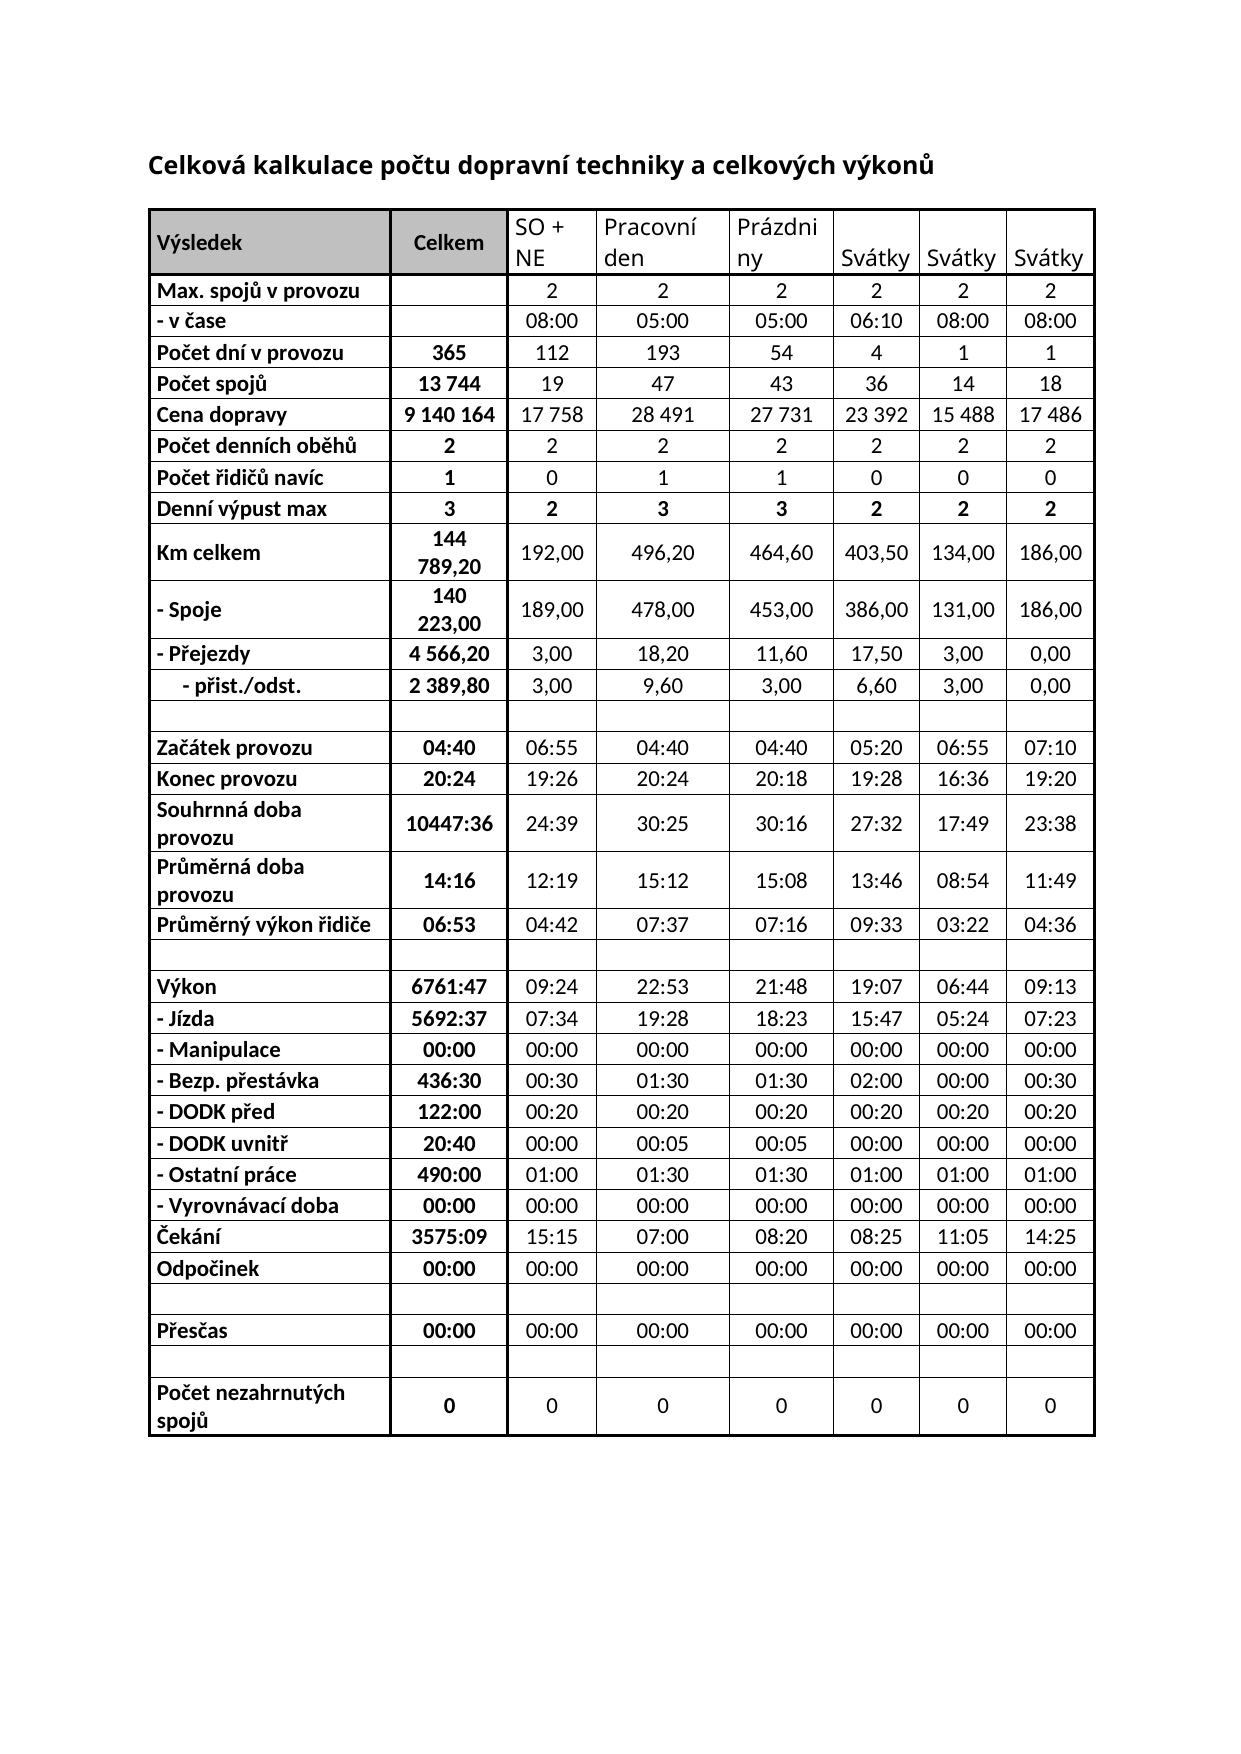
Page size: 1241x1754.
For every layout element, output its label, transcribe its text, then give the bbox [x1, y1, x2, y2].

table_cell 07:37 [597, 909, 729, 939]
table_cell 11:49 [1007, 852, 1093, 908]
table_cell 09:13 [1007, 971, 1093, 1002]
table_cell [730, 701, 833, 731]
table_cell 00:00 [920, 1315, 1006, 1345]
table_cell 18,20 [597, 639, 729, 669]
table_cell 00:00 [730, 1315, 833, 1345]
table_cell [834, 1346, 919, 1377]
table_cell 15:15 [509, 1221, 596, 1252]
table_cell 22:53 [597, 971, 729, 1002]
table_cell 0 [834, 462, 919, 492]
table_header Prázdniny [730, 211, 833, 273]
table_cell [730, 1346, 833, 1377]
table_cell 00:00 [834, 1190, 919, 1220]
table_cell 01:30 [730, 1065, 833, 1095]
table_cell Denní výpust max [151, 493, 389, 523]
table_cell 453,00 [730, 581, 833, 637]
table_cell [509, 701, 596, 731]
table_cell 00:20 [730, 1096, 833, 1127]
table_cell 2 [730, 276, 833, 304]
table_cell 05:24 [920, 1003, 1006, 1033]
table_cell 0,00 [1007, 670, 1093, 700]
table_cell 1 [730, 462, 833, 492]
table_header Pracovní den [597, 211, 729, 273]
table_cell 05:00 [597, 306, 729, 336]
table_cell [392, 306, 506, 336]
table_cell 04:36 [1007, 909, 1093, 939]
table_cell 08:00 [1007, 306, 1093, 336]
table_cell 17,50 [834, 639, 919, 669]
table_cell [834, 701, 919, 731]
table_cell 00:00 [509, 1128, 596, 1158]
table_cell 00:00 [597, 1190, 729, 1220]
table_cell 2 [1007, 493, 1093, 523]
table_cell 06:10 [834, 306, 919, 336]
table_cell [597, 1346, 729, 1377]
table_cell 01:00 [1007, 1159, 1093, 1189]
table_header Svátky [834, 211, 919, 273]
table_cell 54 [730, 337, 833, 367]
table_cell 2 [509, 276, 596, 304]
table_cell - Vyrovnávací doba [151, 1190, 389, 1220]
table_cell 20:40 [392, 1128, 506, 1158]
table_cell Počet řidičů navíc [151, 462, 389, 492]
table_cell 2 [1007, 276, 1093, 304]
table_cell 403,50 [834, 524, 919, 580]
table_cell 00:00 [392, 1190, 506, 1220]
table_cell 19 [509, 368, 596, 398]
table_cell - DODK uvnitř [151, 1128, 389, 1158]
table_cell - přist./odst. [151, 670, 389, 700]
table_cell 04:42 [509, 909, 596, 939]
table_cell 193 [597, 337, 729, 367]
table_cell Začátek provozu [151, 732, 389, 762]
table_cell [1007, 701, 1093, 731]
table_cell 07:34 [509, 1003, 596, 1033]
table_cell 17 758 [509, 399, 596, 429]
table_cell 192,00 [509, 524, 596, 580]
table_cell 07:16 [730, 909, 833, 939]
table_cell 21:48 [730, 971, 833, 1002]
table_cell Max. spojů v provozu [151, 276, 389, 304]
table_cell [392, 276, 506, 304]
table_cell 0 [392, 1378, 506, 1434]
table_cell 17 486 [1007, 399, 1093, 429]
table_cell 15 488 [920, 399, 1006, 429]
table_header Celkem [392, 211, 506, 273]
table_cell 15:08 [730, 852, 833, 908]
table_cell 00:00 [597, 1034, 729, 1064]
table_cell 15:12 [597, 852, 729, 908]
table_cell 365 [392, 337, 506, 367]
table_cell - Manipulace [151, 1034, 389, 1064]
table_cell 3575:09 [392, 1221, 506, 1252]
table_cell 04:40 [730, 732, 833, 762]
table_cell [597, 1284, 729, 1314]
text Celková kalkulace počtu dopravní techniky a celkových výkonů [148, 148, 1092, 182]
table_cell 00:00 [920, 1253, 1006, 1283]
table_cell [392, 1346, 506, 1377]
table_cell 07:00 [597, 1221, 729, 1252]
table_cell 18 [1007, 368, 1093, 398]
table_cell [834, 940, 919, 970]
table_cell 03:22 [920, 909, 1006, 939]
table_cell 00:00 [834, 1034, 919, 1064]
table_cell 00:00 [1007, 1190, 1093, 1220]
table_cell 00:20 [920, 1096, 1006, 1127]
table_header Svátky [1007, 211, 1093, 273]
table_cell 9 140 164 [392, 399, 506, 429]
table_cell [597, 701, 729, 731]
table_cell Cena dopravy [151, 399, 389, 429]
table_cell 490:00 [392, 1159, 506, 1189]
table_cell 43 [730, 368, 833, 398]
table_cell 19:07 [834, 971, 919, 1002]
table_cell 06:55 [920, 732, 1006, 762]
table_cell [920, 940, 1006, 970]
table_cell 122:00 [392, 1096, 506, 1127]
table_cell 19:28 [834, 764, 919, 794]
table_cell 0 [509, 1378, 596, 1434]
table_cell 01:30 [597, 1159, 729, 1189]
table_cell Počet denních oběhů [151, 431, 389, 461]
table_cell 00:00 [834, 1315, 919, 1345]
table_cell 00:00 [509, 1253, 596, 1283]
table_cell 00:00 [597, 1253, 729, 1283]
table_cell Přesčas [151, 1315, 389, 1345]
table_cell 3,00 [920, 639, 1006, 669]
table_cell 6761:47 [392, 971, 506, 1002]
table_cell 00:00 [834, 1128, 919, 1158]
table_cell 28 491 [597, 399, 729, 429]
table_cell 13 744 [392, 368, 506, 398]
table_cell 00:00 [1007, 1253, 1093, 1283]
table_cell 6,60 [834, 670, 919, 700]
table_cell 1 [597, 462, 729, 492]
table_cell 2 [920, 493, 1006, 523]
table_cell - Bezp. přestávka [151, 1065, 389, 1095]
table_cell 00:05 [597, 1128, 729, 1158]
table_cell 3,00 [920, 670, 1006, 700]
table_cell 00:00 [730, 1253, 833, 1283]
table_cell 18:23 [730, 1003, 833, 1033]
table_cell 3,00 [730, 670, 833, 700]
table_cell [920, 701, 1006, 731]
table_cell 00:20 [509, 1096, 596, 1127]
table_cell 30:16 [730, 795, 833, 851]
table_cell Konec provozu [151, 764, 389, 794]
table_cell - v čase [151, 306, 389, 336]
table_cell 02:00 [834, 1065, 919, 1095]
table_cell 3 [730, 493, 833, 523]
table_cell 2 [392, 431, 506, 461]
table_cell 23:38 [1007, 795, 1093, 851]
table_cell 06:44 [920, 971, 1006, 1002]
table_cell 11,60 [730, 639, 833, 669]
table_cell 06:55 [509, 732, 596, 762]
table_cell 2 [509, 493, 596, 523]
table_cell 0 [920, 462, 1006, 492]
table_cell 1 [1007, 337, 1093, 367]
table_cell 00:30 [509, 1065, 596, 1095]
table_cell 06:53 [392, 909, 506, 939]
table_cell 112 [509, 337, 596, 367]
table_cell Odpočinek [151, 1253, 389, 1283]
table_cell 15:47 [834, 1003, 919, 1033]
table_cell Průměrný výkon řidiče [151, 909, 389, 939]
table_cell 30:25 [597, 795, 729, 851]
table_cell Výkon [151, 971, 389, 1002]
table_cell 2 [1007, 431, 1093, 461]
table_cell 05:20 [834, 732, 919, 762]
table_cell 08:20 [730, 1221, 833, 1252]
table_cell 189,00 [509, 581, 596, 637]
table_header Výsledek [151, 211, 389, 273]
table_cell [1007, 1284, 1093, 1314]
table_cell 2 [730, 431, 833, 461]
table_cell [509, 1346, 596, 1377]
table_cell 00:05 [730, 1128, 833, 1158]
table_cell 2 [597, 276, 729, 304]
table_cell 00:00 [392, 1315, 506, 1345]
table_cell 01:30 [730, 1159, 833, 1189]
table_cell [1007, 940, 1093, 970]
table_cell 436:30 [392, 1065, 506, 1095]
table_cell 16:36 [920, 764, 1006, 794]
table_cell 186,00 [1007, 524, 1093, 580]
table_cell 23 392 [834, 399, 919, 429]
table_cell 186,00 [1007, 581, 1093, 637]
table_cell - Přejezdy [151, 639, 389, 669]
table_cell 2 [834, 276, 919, 304]
table_cell 07:23 [1007, 1003, 1093, 1033]
table_cell 00:30 [1007, 1065, 1093, 1095]
table_cell 01:30 [597, 1065, 729, 1095]
table_cell 19:28 [597, 1003, 729, 1033]
table_cell 2 [597, 431, 729, 461]
table_cell [151, 1346, 389, 1377]
table_cell [1007, 1346, 1093, 1377]
table_cell [392, 701, 506, 731]
table_cell 0 [1007, 1378, 1093, 1434]
table_cell 27:32 [834, 795, 919, 851]
table_cell [151, 940, 389, 970]
table_cell 00:20 [834, 1096, 919, 1127]
table_cell 09:24 [509, 971, 596, 1002]
table_cell 2 [509, 431, 596, 461]
table_cell 19:20 [1007, 764, 1093, 794]
table_cell 144 789,20 [392, 524, 506, 580]
table_cell [834, 1284, 919, 1314]
table_cell 20:24 [392, 764, 506, 794]
table_cell [509, 940, 596, 970]
table_cell 04:40 [392, 732, 506, 762]
table_cell [392, 1284, 506, 1314]
table_cell Počet spojů [151, 368, 389, 398]
table_cell 478,00 [597, 581, 729, 637]
table_cell 0 [1007, 462, 1093, 492]
table_cell Průměrná doba provozu [151, 852, 389, 908]
table_cell 08:00 [509, 306, 596, 336]
table_cell 11:05 [920, 1221, 1006, 1252]
table_cell [151, 701, 389, 731]
table_cell Km celkem [151, 524, 389, 580]
table_cell 14 [920, 368, 1006, 398]
table_cell [151, 1284, 389, 1314]
table_cell 10447:36 [392, 795, 506, 851]
table_header Svátky [920, 211, 1006, 273]
table_cell 464,60 [730, 524, 833, 580]
table_cell 09:33 [834, 909, 919, 939]
table_cell 2 [834, 493, 919, 523]
table_cell 5692:37 [392, 1003, 506, 1033]
table_cell 386,00 [834, 581, 919, 637]
table_cell 0 [920, 1378, 1006, 1434]
table_cell 131,00 [920, 581, 1006, 637]
table_cell - Jízda [151, 1003, 389, 1033]
table_cell Počet nezahrnutých spojů [151, 1378, 389, 1434]
table_cell [730, 1284, 833, 1314]
table_cell 0 [509, 462, 596, 492]
table_cell 08:00 [920, 306, 1006, 336]
table_cell - Spoje [151, 581, 389, 637]
table_cell 4 566,20 [392, 639, 506, 669]
table_cell 1 [392, 462, 506, 492]
table_cell 14:16 [392, 852, 506, 908]
table_cell 00:00 [392, 1253, 506, 1283]
table_cell 00:00 [730, 1190, 833, 1220]
table_cell 4 [834, 337, 919, 367]
table_cell Čekání [151, 1221, 389, 1252]
table_cell 07:10 [1007, 732, 1093, 762]
table_cell 00:00 [1007, 1315, 1093, 1345]
table_cell - Ostatní práce [151, 1159, 389, 1189]
table_cell 00:00 [597, 1315, 729, 1345]
table_cell 00:00 [920, 1065, 1006, 1095]
table_cell [920, 1346, 1006, 1377]
table_cell 0 [597, 1378, 729, 1434]
table_cell 00:20 [1007, 1096, 1093, 1127]
table_cell 13:46 [834, 852, 919, 908]
table_cell [730, 940, 833, 970]
table_cell [509, 1284, 596, 1314]
table_cell 00:00 [920, 1190, 1006, 1220]
table_cell 140 223,00 [392, 581, 506, 637]
table_cell 2 [920, 431, 1006, 461]
table_cell 00:00 [1007, 1128, 1093, 1158]
table_cell 00:00 [509, 1190, 596, 1220]
table_cell 3 [392, 493, 506, 523]
table_cell 08:54 [920, 852, 1006, 908]
table_cell 9,60 [597, 670, 729, 700]
table_cell 14:25 [1007, 1221, 1093, 1252]
table_cell 3 [597, 493, 729, 523]
table_cell 00:00 [392, 1034, 506, 1064]
table_cell 1 [920, 337, 1006, 367]
table_cell 12:19 [509, 852, 596, 908]
table_cell 20:18 [730, 764, 833, 794]
table_header SO + NE [509, 211, 596, 273]
table_cell 0 [730, 1378, 833, 1434]
table_cell Počet dní v provozu [151, 337, 389, 367]
table_cell 17:49 [920, 795, 1006, 851]
table_cell 00:00 [509, 1034, 596, 1064]
table_cell 00:00 [509, 1315, 596, 1345]
table_cell 3,00 [509, 639, 596, 669]
table_cell 01:00 [509, 1159, 596, 1189]
table_cell 0,00 [1007, 639, 1093, 669]
table_cell 19:26 [509, 764, 596, 794]
table_cell 0 [834, 1378, 919, 1434]
table_cell 00:00 [730, 1034, 833, 1064]
table_cell 08:25 [834, 1221, 919, 1252]
table_cell 00:00 [1007, 1034, 1093, 1064]
table_cell 2 [920, 276, 1006, 304]
table_cell 134,00 [920, 524, 1006, 580]
table_cell 05:00 [730, 306, 833, 336]
table_cell 00:20 [597, 1096, 729, 1127]
table_cell 04:40 [597, 732, 729, 762]
table_cell 27 731 [730, 399, 833, 429]
table_cell - DODK před [151, 1096, 389, 1127]
table_cell 00:00 [920, 1034, 1006, 1064]
table_cell 2 389,80 [392, 670, 506, 700]
table_cell 36 [834, 368, 919, 398]
table_cell [392, 940, 506, 970]
table_cell 00:00 [834, 1253, 919, 1283]
table_cell 496,20 [597, 524, 729, 580]
table_cell [920, 1284, 1006, 1314]
table_cell 01:00 [834, 1159, 919, 1189]
table_cell Souhrnná doba provozu [151, 795, 389, 851]
table_cell 20:24 [597, 764, 729, 794]
table_cell 3,00 [509, 670, 596, 700]
table_cell 47 [597, 368, 729, 398]
table_cell [597, 940, 729, 970]
table_cell 00:00 [920, 1128, 1006, 1158]
table_cell 24:39 [509, 795, 596, 851]
table_cell 2 [834, 431, 919, 461]
table_cell 01:00 [920, 1159, 1006, 1189]
